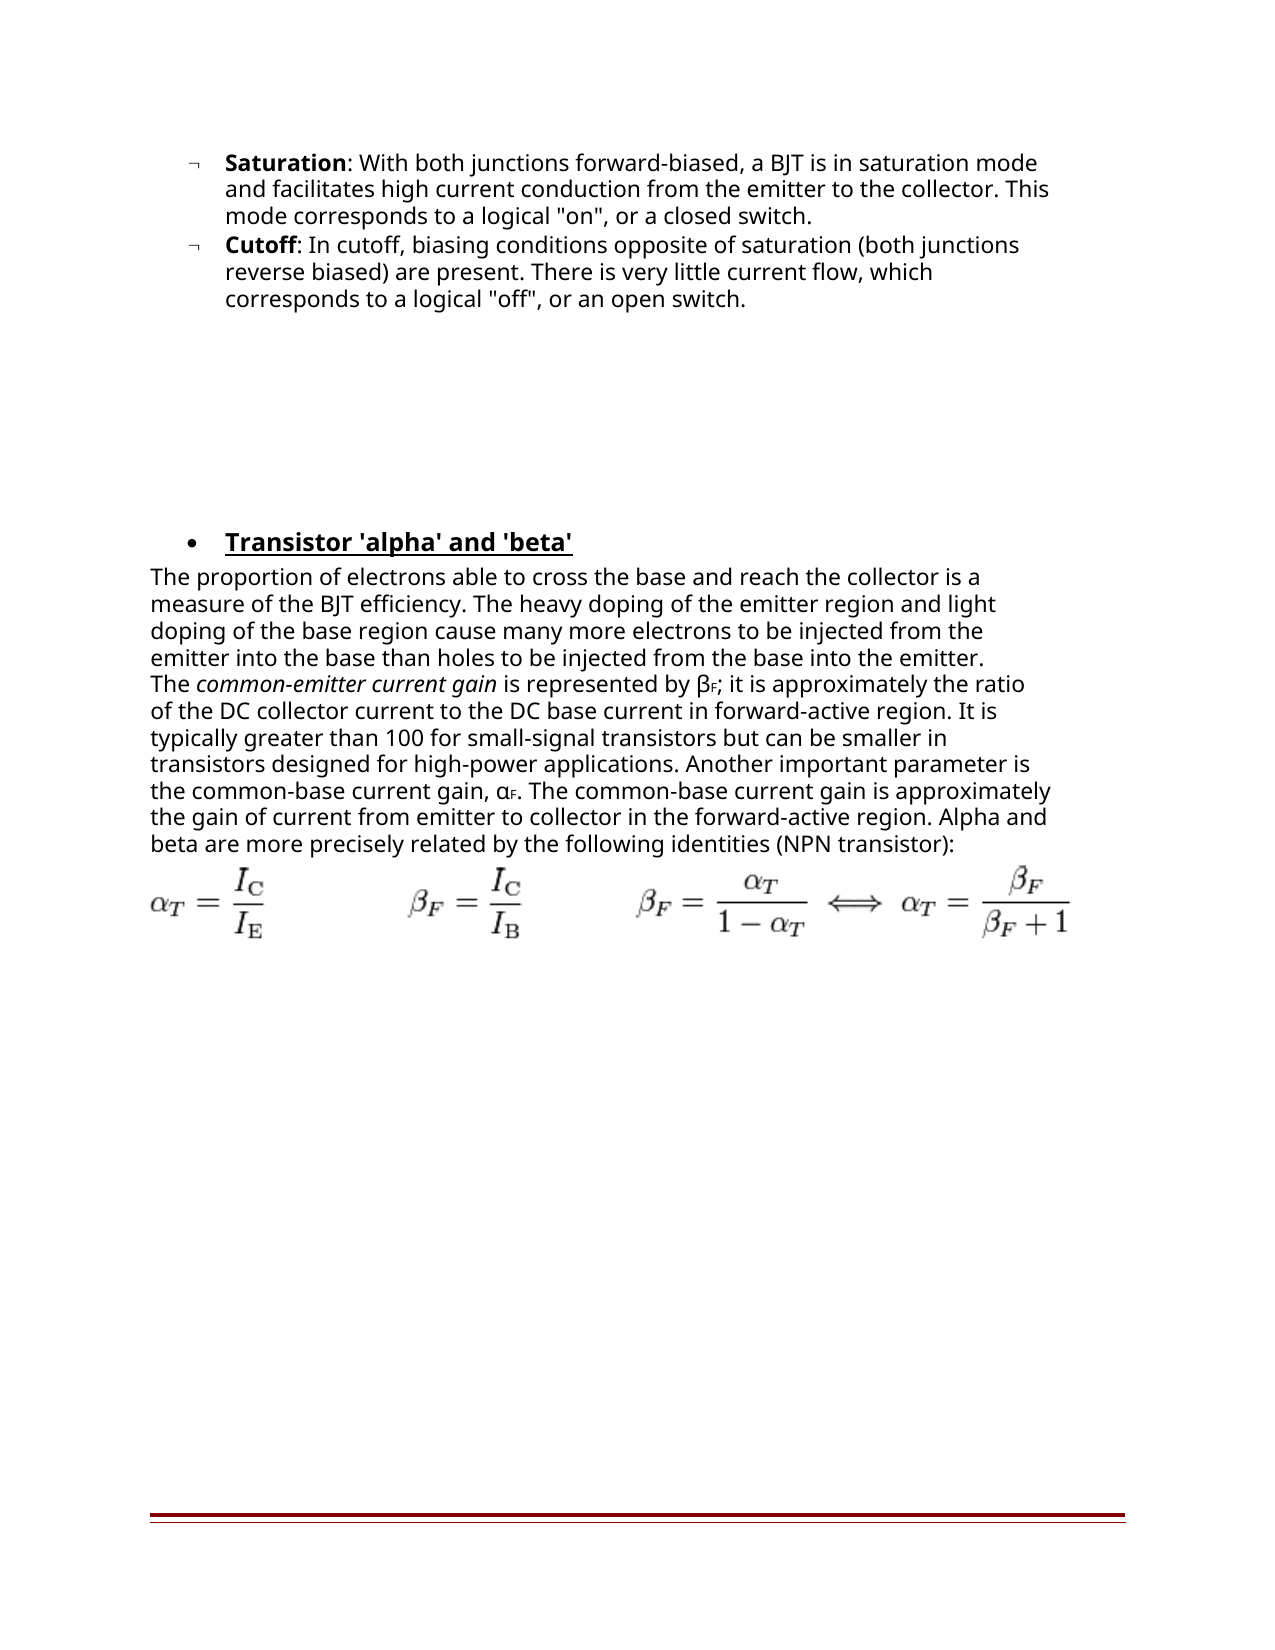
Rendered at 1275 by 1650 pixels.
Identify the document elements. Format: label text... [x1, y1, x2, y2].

text and facilitates high current conduction from the emitter to the collector. This [225, 177, 1275, 203]
text Transistor 'alpha' and 'beta' [225, 528, 1275, 557]
text emitter into the base than holes to be injected from the base into the emitter. [150, 645, 1275, 671]
text typically greater than 100 for small-signal transistors but can be smaller in [150, 725, 1275, 751]
text mode corresponds to a logical "on", or a closed switch. [225, 203, 1275, 230]
text The common-emitter current gain is represented by βF; it is approximately the ratio [150, 671, 1275, 698]
picture [147, 866, 265, 940]
picture [633, 864, 1073, 940]
text  [188, 527, 224, 559]
text the gain of current from emitter to collector in the forward-active region. Alpha and [150, 804, 1275, 831]
text Saturation: With both junctions forward-biased, a BJT is in saturation mode [225, 150, 1275, 177]
text  [188, 155, 224, 176]
text doping of the base region cause many more electrons to be injected from the [150, 618, 1275, 645]
text measure of the BJT efficiency. The heavy doping of the emitter region and light [150, 592, 1275, 618]
picture [406, 866, 522, 940]
text reverse biased) are present. There is very little current flow, which [225, 259, 1275, 286]
text corresponds to a logical "off", or an open switch. [225, 286, 1275, 312]
text The proportion of electrons able to cross the base and reach the collector is a [150, 559, 1275, 592]
text Cutoff: In cutoff, biasing conditions opposite of saturation (both junctions [225, 230, 1275, 259]
text beta are more precisely related by the following identities (NPN transistor): [150, 831, 1275, 858]
text the common-base current gain, αF. The common-base current gain is approximately [150, 778, 1275, 804]
text of the DC collector current to the DC base current in forward-active region. It is [150, 698, 1275, 725]
text transistors designed for high-power applications. Another important parameter is [150, 751, 1275, 778]
text  [188, 237, 224, 258]
